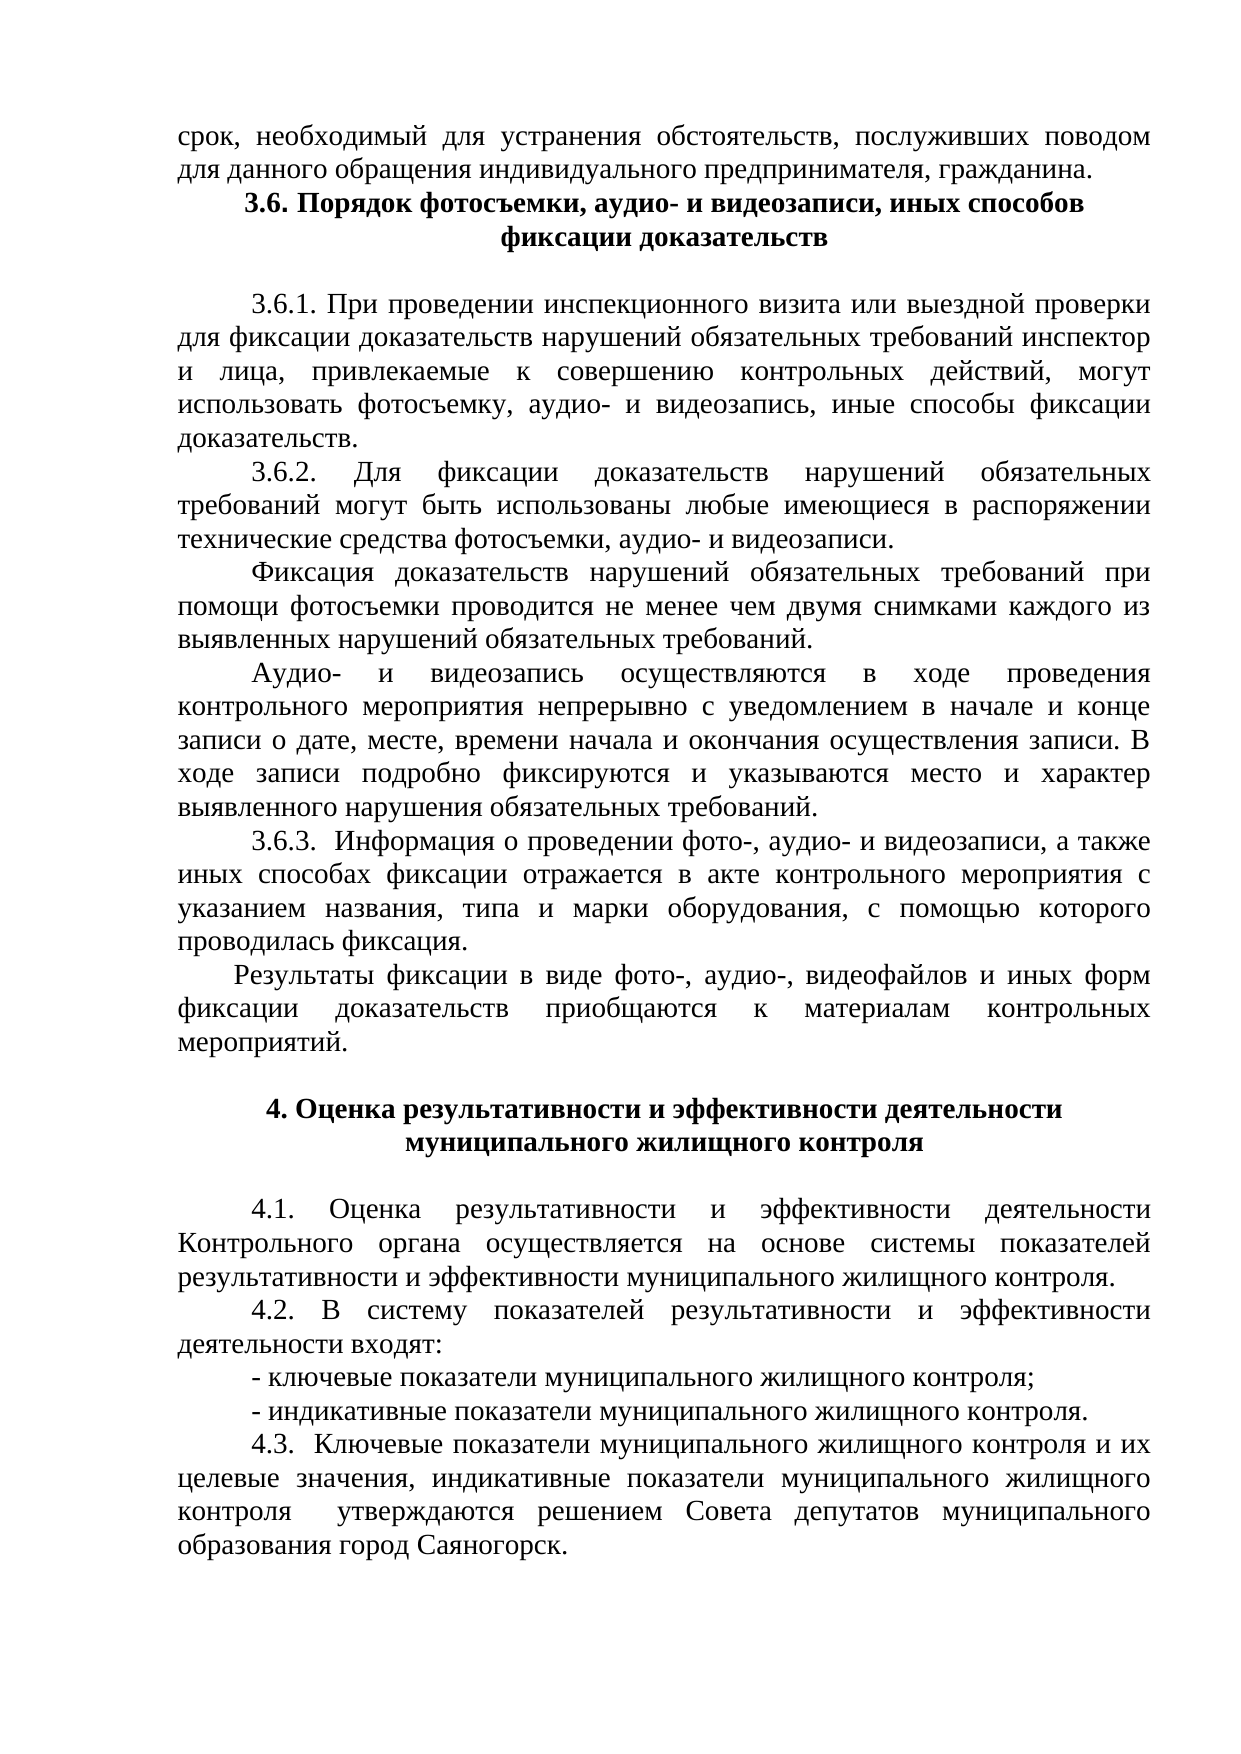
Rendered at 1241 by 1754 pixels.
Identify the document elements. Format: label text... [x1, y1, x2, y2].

text 3.6.3. Информация о проведении фото-, аудио- и видеозаписи, а также иных способах фиксации отражается в акте контрольного мероприятия с указанием названия, типа и марки оборудования, с помощью которого проводилась фиксация. [177, 823, 1152, 957]
list 4. Оценка результативности и эффективности деятельности муниципального жилищного контроля [177, 1091, 1152, 1158]
text 3.6. Порядок фотосъемки, аудио- и видеозаписи, иных способов фиксации доказательств [177, 185, 1152, 252]
text 4.3. Ключевые показатели муниципального жилищного контроля и их целевые значения, индикативные показатели муниципального жилищного контроля утверждаются решением Совета депутатов муниципального образования город Саяногорск. [177, 1426, 1152, 1561]
text 3.6.1. При проведении инспекционного визита или выездной проверки для фиксации доказательств нарушений обязательных требований инспектор и лица, привлекаемые к совершению контрольных действий, могут использовать фотосъемку, аудио- и видеозапись, иные способы фиксации доказательств. [177, 286, 1152, 454]
text 4.2. В систему показателей результативности и эффективности деятельности входят: [177, 1292, 1152, 1359]
text - ключевые показатели муниципального жилищного контроля; [177, 1359, 1152, 1393]
text 4.1. Оценка результативности и эффективности деятельности Контрольного органа осуществляется на основе системы показателей результативности и эффективности муниципального жилищного контроля. [177, 1192, 1152, 1292]
text Фиксация доказательств нарушений обязательных требований при помощи фотосъемки проводится не менее чем двумя снимками каждого из выявленных нарушений обязательных требований. [177, 554, 1152, 655]
text - индикативные показатели муниципального жилищного контроля. [177, 1393, 1152, 1426]
text 3.6.2. Для фиксации доказательств нарушений обязательных требований могут быть использованы любые имеющиеся в распоряжении технические средства фотосъемки, аудио- и видеозаписи. [177, 454, 1152, 554]
text Результаты фиксации в виде фото-, аудио-, видеофайлов и иных форм фиксации доказательств приобщаются к материалам контрольных мероприятий. [177, 957, 1152, 1057]
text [177, 118, 1152, 185]
text Аудио- и видеозапись осуществляются в ходе проведения контрольного мероприятия непрерывно с уведомлением в начале и конце записи о дате, месте, времени начала и окончания осуществления записи. В ходе записи подробно фиксируются и указываются место и характер выявленного нарушения обязательных требований. [177, 655, 1152, 823]
